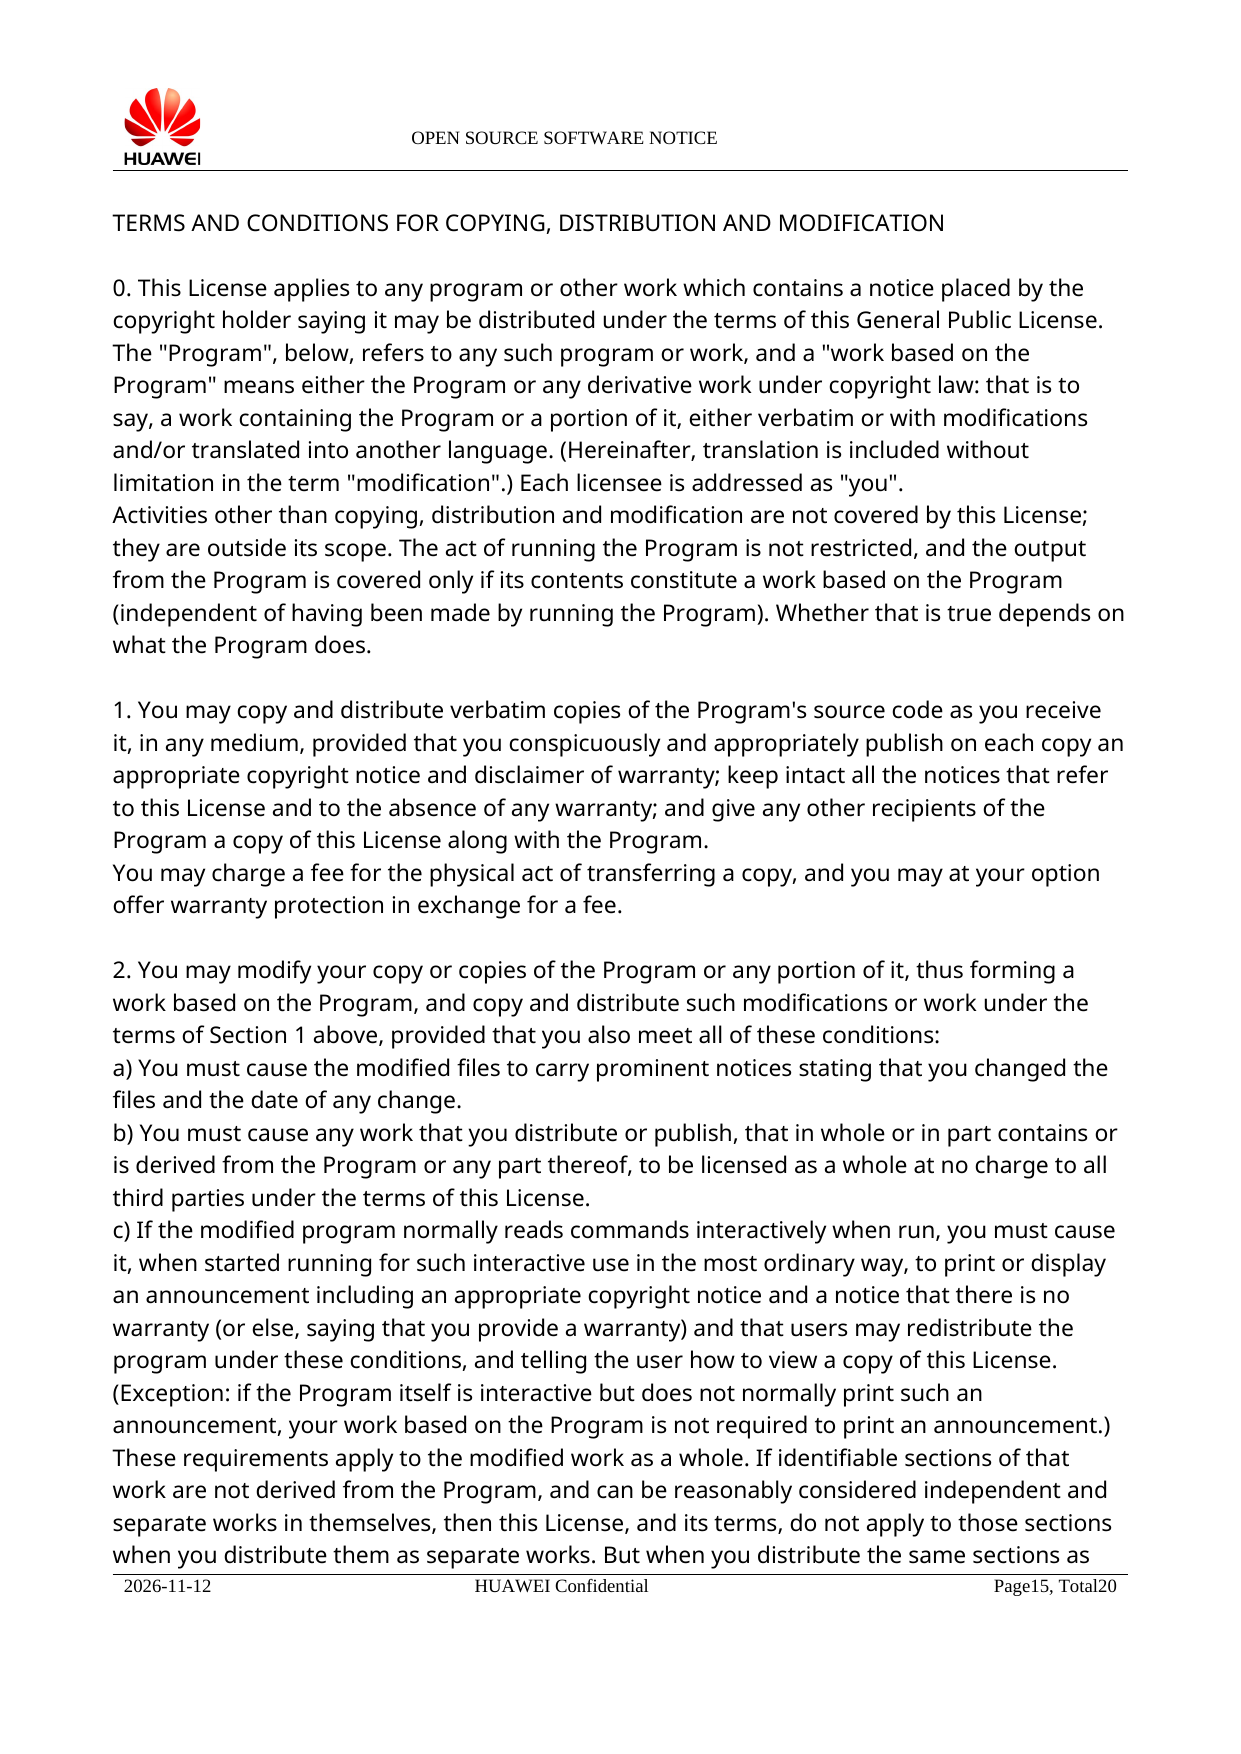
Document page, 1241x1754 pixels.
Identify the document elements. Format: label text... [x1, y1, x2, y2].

text 0. This License applies to any program or other work which contains a notice placed by the copyright holder saying it may be distributed under the terms of this General Public License. The "Program", below, refers to any such program or work, and a "work based on the Program" means either the Program or any derivative work under copyright law: that is to say, a work containing the Program or a portion of it, either verbatim or with modifications and/or translated into another language. (Hereinafter, translation is included without limitation in the term "modification".) Each licensee is addressed as "you". [112, 271, 1128, 499]
text 1. You may copy and distribute verbatim copies of the Program's source code as you receive it, in any medium, provided that you conspicuously and appropriately publish on each copy an appropriate copyright notice and disclaimer of warranty; keep intact all the notices that refer to this License and to the absence of any warranty; and give any other recipients of the Program a copy of this License along with the Program. [112, 694, 1128, 856]
picture [124, 88, 201, 165]
text c) If the modified program normally reads commands interactively when run, you must cause it, when started running for such interactive use in the most ordinary way, to print or display an announcement including an appropriate copyright notice and a notice that there is no warranty (or else, saying that you provide a warranty) and that users may redistribute the program under these conditions, and telling the user how to view a copy of this License. (Exception: if the Program itself is interactive but does not normally print such an announcement, your work based on the Program is not required to print an announcement.) [112, 1214, 1128, 1441]
text a) You must cause the modified files to carry prominent notices stating that you changed the files and the date of any change. [112, 1051, 1128, 1116]
text You may charge a fee for the physical act of transferring a copy, and you may at your option offer warranty protection in exchange for a fee. [112, 856, 1128, 921]
text Activities other than copying, distribution and modification are not covered by this License; they are outside its scope. The act of running the Program is not restricted, and the output from the Program is covered only if its contents constitute a work based on the Program (independent of having been made by running the Program). Whether that is true depends on what the Program does. [112, 499, 1128, 661]
text b) You must cause any work that you distribute or publish, that in whole or in part contains or is derived from the Program or any part thereof, to be licensed as a whole at no charge to all third parties under the terms of this License. [112, 1116, 1128, 1214]
text TERMS AND CONDITIONS FOR COPYING, DISTRIBUTION AND MODIFICATION [112, 206, 1128, 239]
text 2. You may modify your copy or copies of the Program or any portion of it, thus forming a work based on the Program, and copy and distribute such modifications or work under the terms of Section 1 above, provided that you also meet all of these conditions: [112, 954, 1128, 1051]
